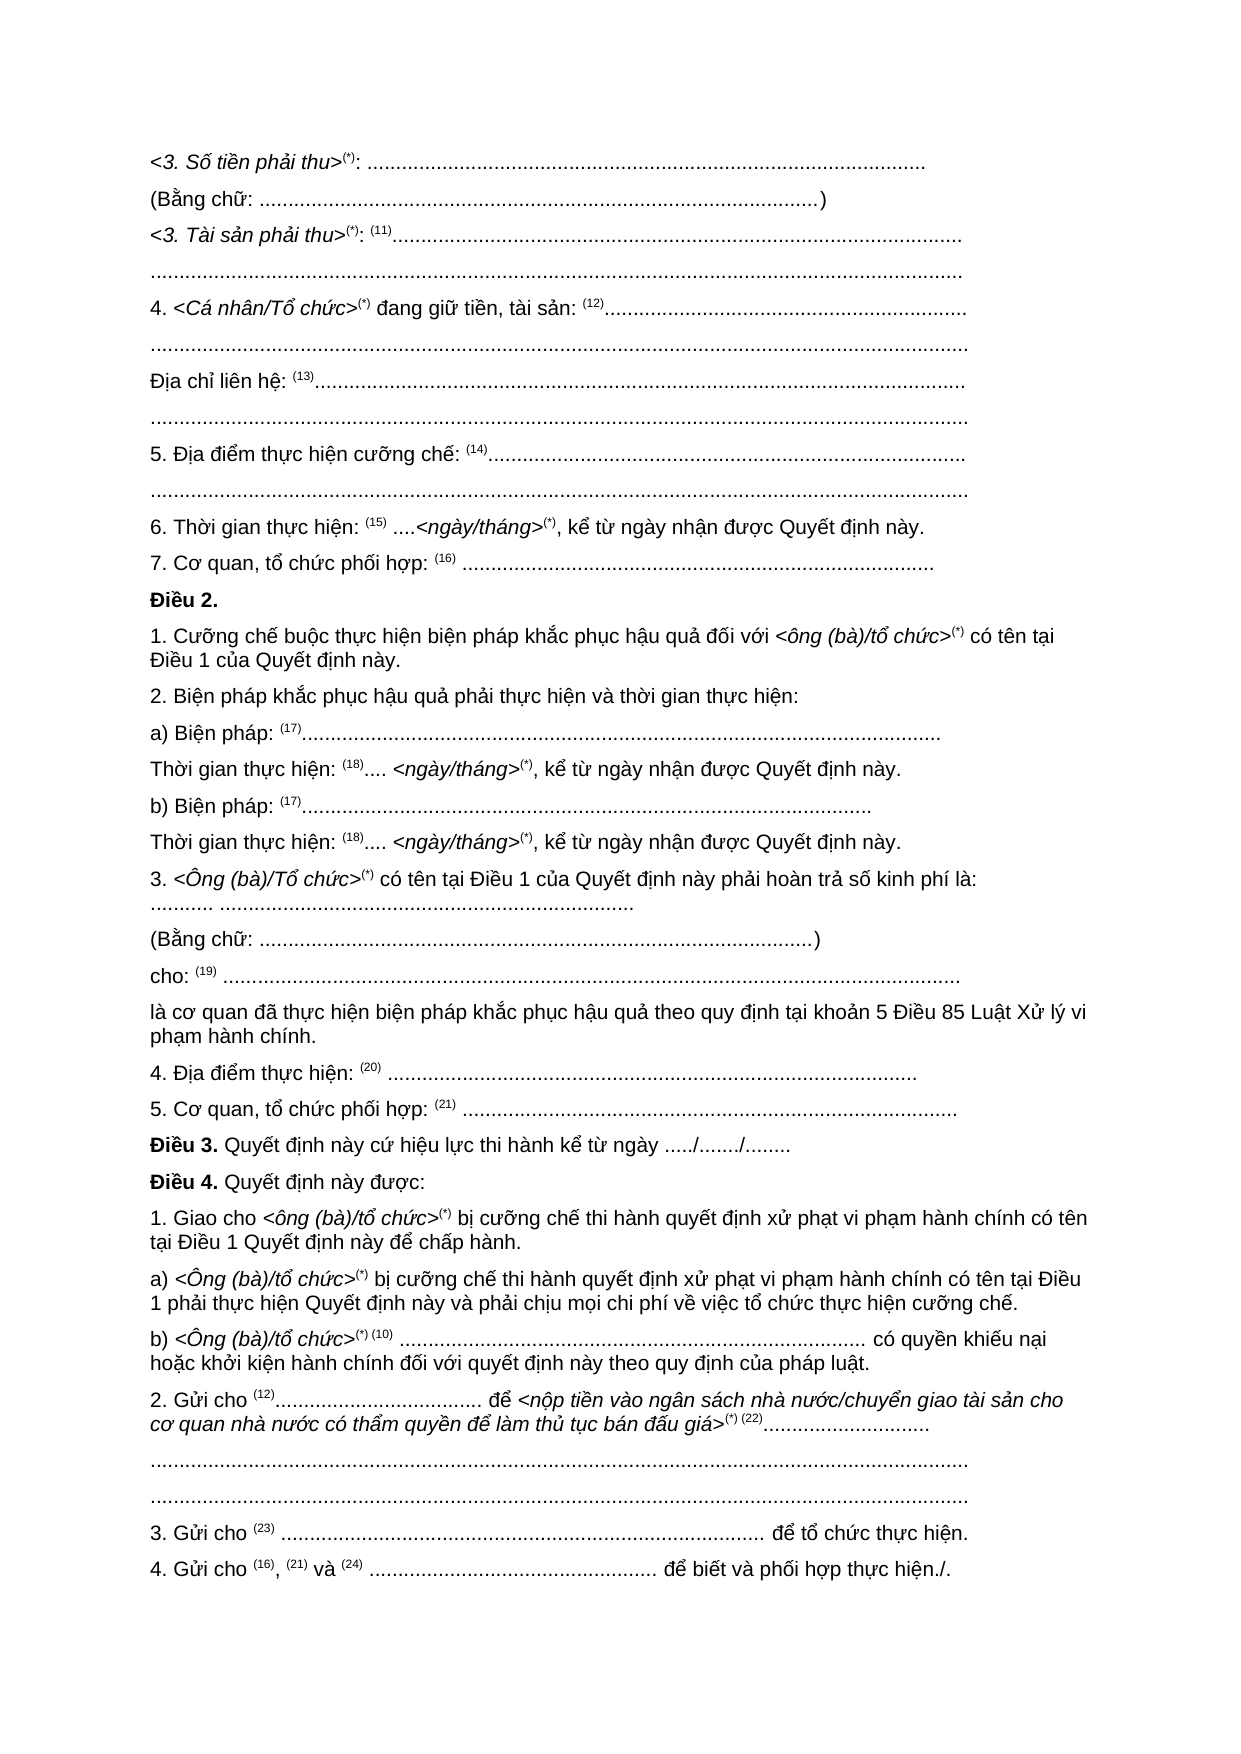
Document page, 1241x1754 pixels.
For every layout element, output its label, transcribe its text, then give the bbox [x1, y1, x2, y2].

text .............................................................................................................................................. [150, 405, 1090, 429]
text (Bằng chữ: ................................................................................................) [150, 927, 1090, 951]
text cho: (19) ................................................................................................................................ [150, 963, 1090, 987]
text Thời gian thực hiện: (18).... <ngày/tháng>(*), kể từ ngày nhận được Quyết định này. [150, 757, 1090, 781]
text .............................................................................................................................................. [150, 1448, 1090, 1472]
text ............................................................................................................................................. [150, 259, 1090, 283]
text Điều 2. [150, 587, 1090, 611]
text .............................................................................................................................................. [150, 332, 1090, 356]
text 5. Địa điểm thực hiện cưỡng chế: (14)................................................................................... [150, 442, 1090, 466]
text 4. Gửi cho (16), (21) và (24) .................................................. để biết và phối hợp thực hiện./. [150, 1557, 1090, 1581]
text 1. Cưỡng chế buộc thực hiện biện pháp khắc phục hậu quả đối với <ông (bà)/tổ chức>(*) có tên tại Điều 1 của Quyết định này. [150, 624, 1090, 672]
text <3. Tài sản phải thu>(*): (11)................................................................................................... [150, 223, 1090, 247]
text 5. Cơ quan, tổ chức phối hợp: (21) ...................................................................................... [150, 1097, 1090, 1121]
text là cơ quan đã thực hiện biện pháp khắc phục hậu quả theo quy định tại khoản 5 Điều 85 Luật Xử lý vi phạm hành chính. [150, 1000, 1090, 1048]
text Địa chỉ liên hệ: (13)................................................................................................................. [150, 369, 1090, 393]
text .............................................................................................................................................. [150, 1484, 1090, 1508]
text 4. <Cá nhân/Tổ chức>(*) đang giữ tiền, tài sản: (12)............................................................... [150, 296, 1090, 320]
text 2. Biện pháp khắc phục hậu quả phải thực hiện và thời gian thực hiện: [150, 684, 1090, 708]
text Điều 3. Quyết định này cứ hiệu lực thi hành kể từ ngày ...../......./........ [150, 1133, 1090, 1157]
text 3. Gửi cho (23) .................................................................................... để tổ chức thực hiện. [150, 1521, 1090, 1545]
text b) Biện pháp: (17)................................................................................................... [150, 794, 1090, 818]
text 2. Gửi cho (12).................................... để <nộp tiền vào ngân sách nhà nước/chuyển giao tài sản cho cơ quan nhà nước có thẩm quyền để làm thủ tục bán đấu giá>(*) (22)............................. [150, 1387, 1090, 1435]
text (Bằng chữ: .................................................................................................) [150, 186, 1090, 210]
text 4. Địa điểm thực hiện: (20) ............................................................................................ [150, 1060, 1090, 1084]
text b) <Ông (bà)/tổ chức>(*) (10) ................................................................................. có quyền khiếu nại hoặc khởi kiện hành chính đối với quyết định này theo quy định của pháp luật. [150, 1327, 1090, 1375]
text a) Biện pháp: (17)............................................................................................................... [150, 721, 1090, 745]
text 7. Cơ quan, tổ chức phối hợp: (16) .................................................................................. [150, 551, 1090, 575]
text .............................................................................................................................................. [150, 478, 1090, 502]
text Thời gian thực hiện: (18).... <ngày/tháng>(*), kể từ ngày nhận được Quyết định này. [150, 830, 1090, 854]
text <3. Số tiền phải thu>(*): ................................................................................................. [150, 150, 1090, 174]
text 6. Thời gian thực hiện: (15) ....<ngày/tháng>(*), kể từ ngày nhận được Quyết định này. [150, 514, 1090, 538]
text 1. Giao cho <ông (bà)/tổ chức>(*) bị cưỡng chế thi hành quyết định xử phạt vi phạm hành chính có tên tại Điều 1 Quyết định này để chấp hành. [150, 1206, 1090, 1254]
text a) <Ông (bà)/tổ chức>(*) bị cưỡng chế thi hành quyết định xử phạt vi phạm hành chính có tên tại Điều 1 phải thực hiện Quyết định này và phải chịu mọi chi phí về việc tổ chức thực hiện cưỡng chế. [150, 1267, 1090, 1314]
text Điều 4. Quyết định này được: [150, 1170, 1090, 1194]
text 3. <Ông (bà)/Tổ chức>(*) có tên tại Điều 1 của Quyết định này phải hoàn trả số kinh phí là: ........... ........................................................................ [150, 867, 1090, 914]
